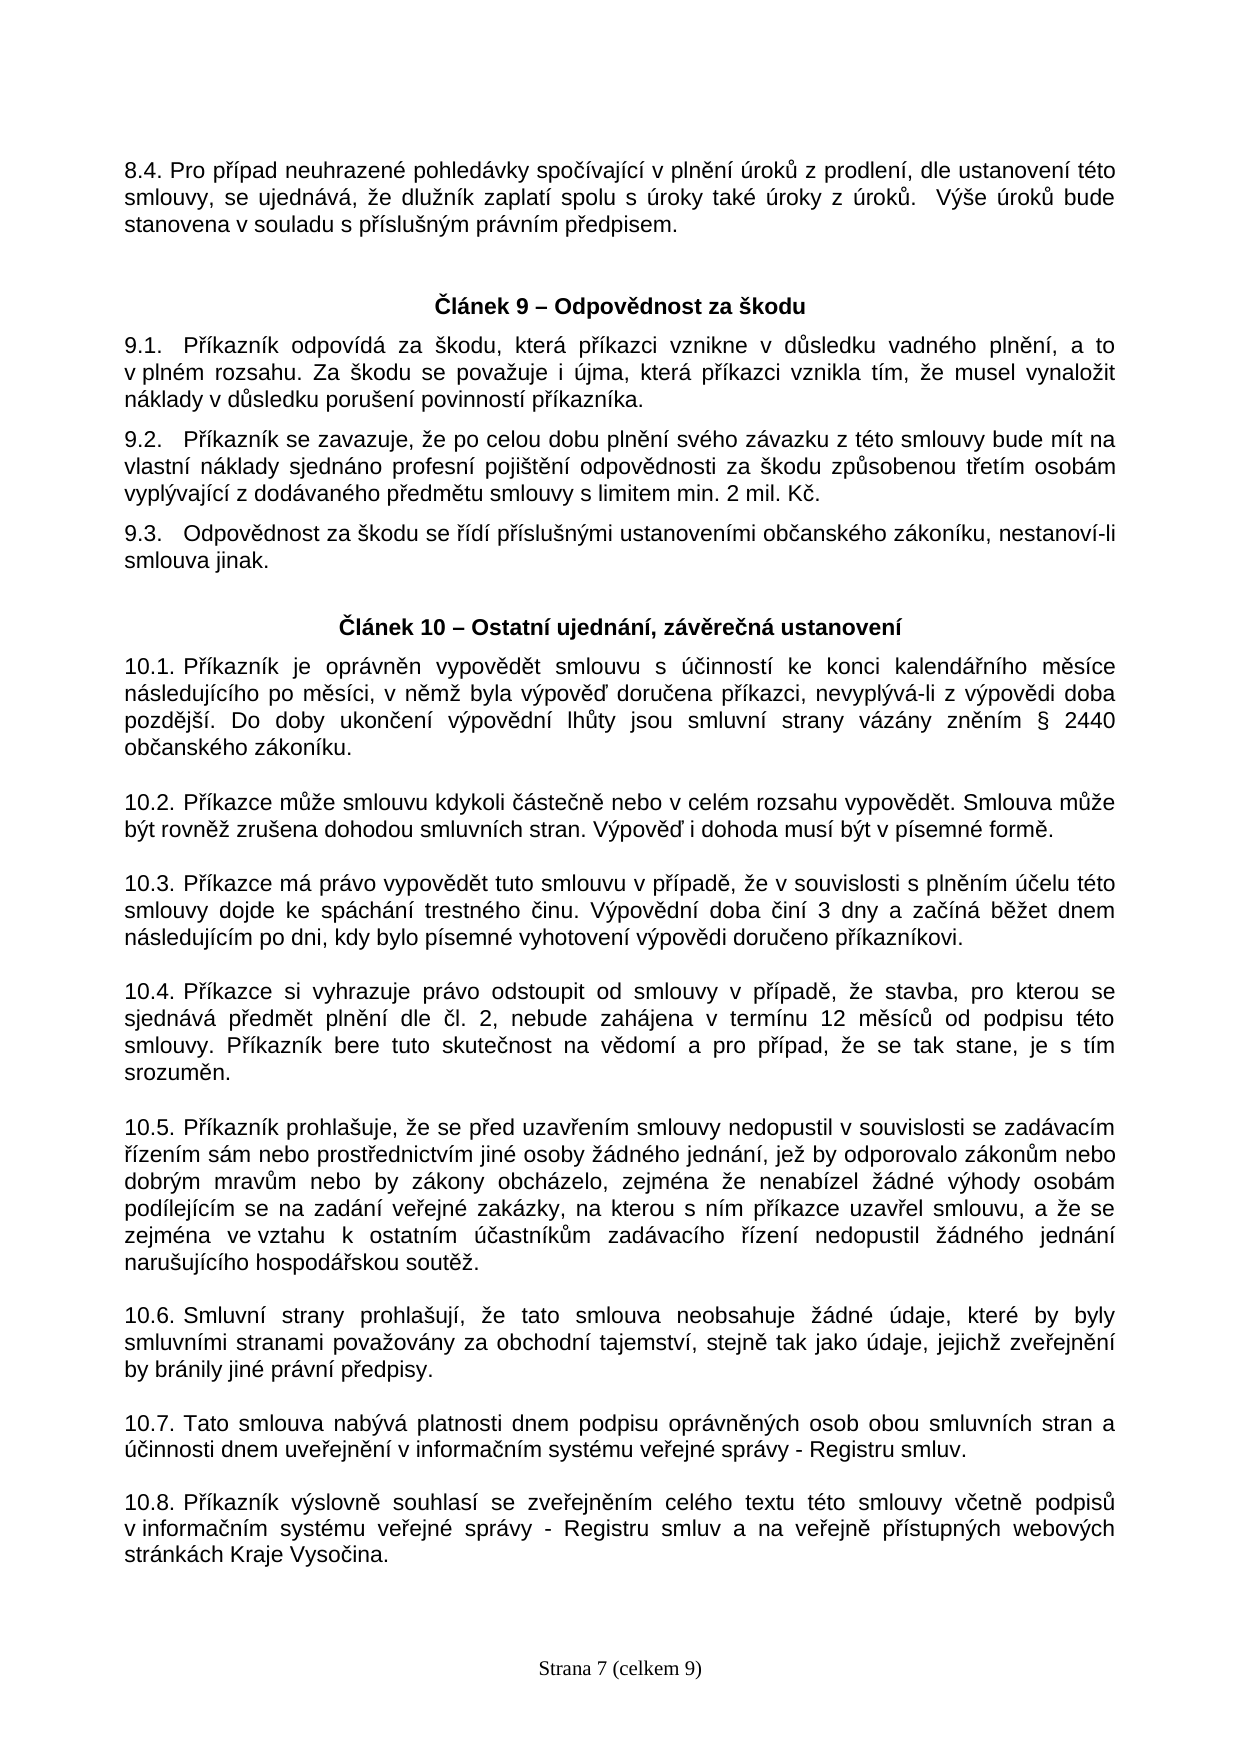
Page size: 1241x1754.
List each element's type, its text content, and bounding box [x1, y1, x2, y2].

list Smluvní strany prohlašují, že tato smlouva neobsahuje žádné údaje, které by byly smluvními stranami považovány za obchodní tajemství, stejně tak jako údaje, jejichž zveřejnění by bránily jiné právní předpisy. [124, 1302, 1116, 1383]
list Příkazník je oprávněn vypovědět smlouvu s účinností ke konci kalendářního měsíce následujícího po měsíci, v němž byla výpověď doručena příkazci, nevyplývá-li z výpovědi doba pozdější. Do doby ukončení výpovědní lhůty jsou smluvní strany vázány zněním § 2440 občanského zákoníku. [124, 653, 1116, 761]
text 8.4. Pro případ neuhrazené pohledávky spočívající v plnění úroků z prodlení, dle ustanovení této smlouvy, se ujednává, že dlužník zaplatí spolu s úroky také úroky z úroků. Výše úroků bude stanovena v souladu s příslušným právním předpisem. [124, 157, 1116, 238]
list Příkazce má právo vypovědět tuto smlouvu v případě, že v souvislosti s plněním účelu této smlouvy dojde ke spáchání trestného činu. Výpovědní doba činí 3 dny a začíná běžet dnem následujícím po dni, kdy bylo písemné vyhotovení výpovědi doručeno příkazníkovi. [124, 869, 1116, 951]
text Článek 10 – Ostatní ujednání, závěrečná ustanovení [124, 613, 1116, 640]
list Příkazník výslovně souhlasí se zveřejněním celého textu této smlouvy včetně podpisů v informačním systému veřejné správy - Registru smluv a na veřejně přístupných webových stránkách Kraje Vysočina. [124, 1489, 1116, 1568]
list Příkazník se zavazuje, že po celou dobu plnění svého závazku z této smlouvy bude mít na vlastní náklady sjednáno profesní pojištění odpovědnosti za škodu způsobenou třetím osobám vyplývající z dodávaného předmětu smlouvy s limitem min. . Kč. [124, 426, 1116, 507]
list Tato smlouva nabývá platnosti dnem podpisu oprávněných osob obou smluvních stran a účinnosti dnem uveřejnění v informačním systému veřejné správy - Registru smluv. [124, 1410, 1116, 1462]
list Příkazník odpovídá za škodu, která příkazci vznikne v důsledku vadného plnění, a to v plném rozsahu. Za škodu se považuje i újma, která příkazci vznikla tím, že musel vynaložit náklady v důsledku porušení povinností příkazníka. [124, 332, 1116, 413]
list Příkazce si vyhrazuje právo odstoupit od smlouvy v případě, že stavba, pro kterou se sjednává předmět plnění dle čl. 2, nebude zahájena v termínu 12 měsíců od podpisu této smlouvy. Příkazník bere tuto skutečnost na vědomí a pro případ, že se tak stane, je s tím srozuměn. [124, 978, 1116, 1086]
list Odpovědnost za škodu se řídí příslušnými ustanoveními občanského zákoníku, nestanoví-li smlouva jinak. [124, 519, 1116, 574]
list Příkazník prohlašuje, že se před uzavřením smlouvy nedopustil v souvislosti se zadávacím řízením sám nebo prostřednictvím jiné osoby žádného jednání, jež by odporovalo zákonům nebo dobrým mravům nebo by zákony obcházelo, zejména že nenabízel žádné výhody osobám podílejícím se na zadání veřejné zakázky, na kterou s ním příkazce uzavřel smlouvu, a že se zejména ve vztahu k ostatním účastníkům zadávacího řízení nedopustil žádného jednání narušujícího hospodářskou soutěž. [124, 1113, 1116, 1276]
list Příkazce může smlouvu kdykoli částečně nebo v celém rozsahu vypovědět. Smlouva může být rovněž zrušena dohodou smluvních stran. Výpověď i dohoda musí být v písemné formě. [124, 788, 1116, 842]
text Článek 9 – Odpovědnost za škodu [124, 292, 1116, 319]
